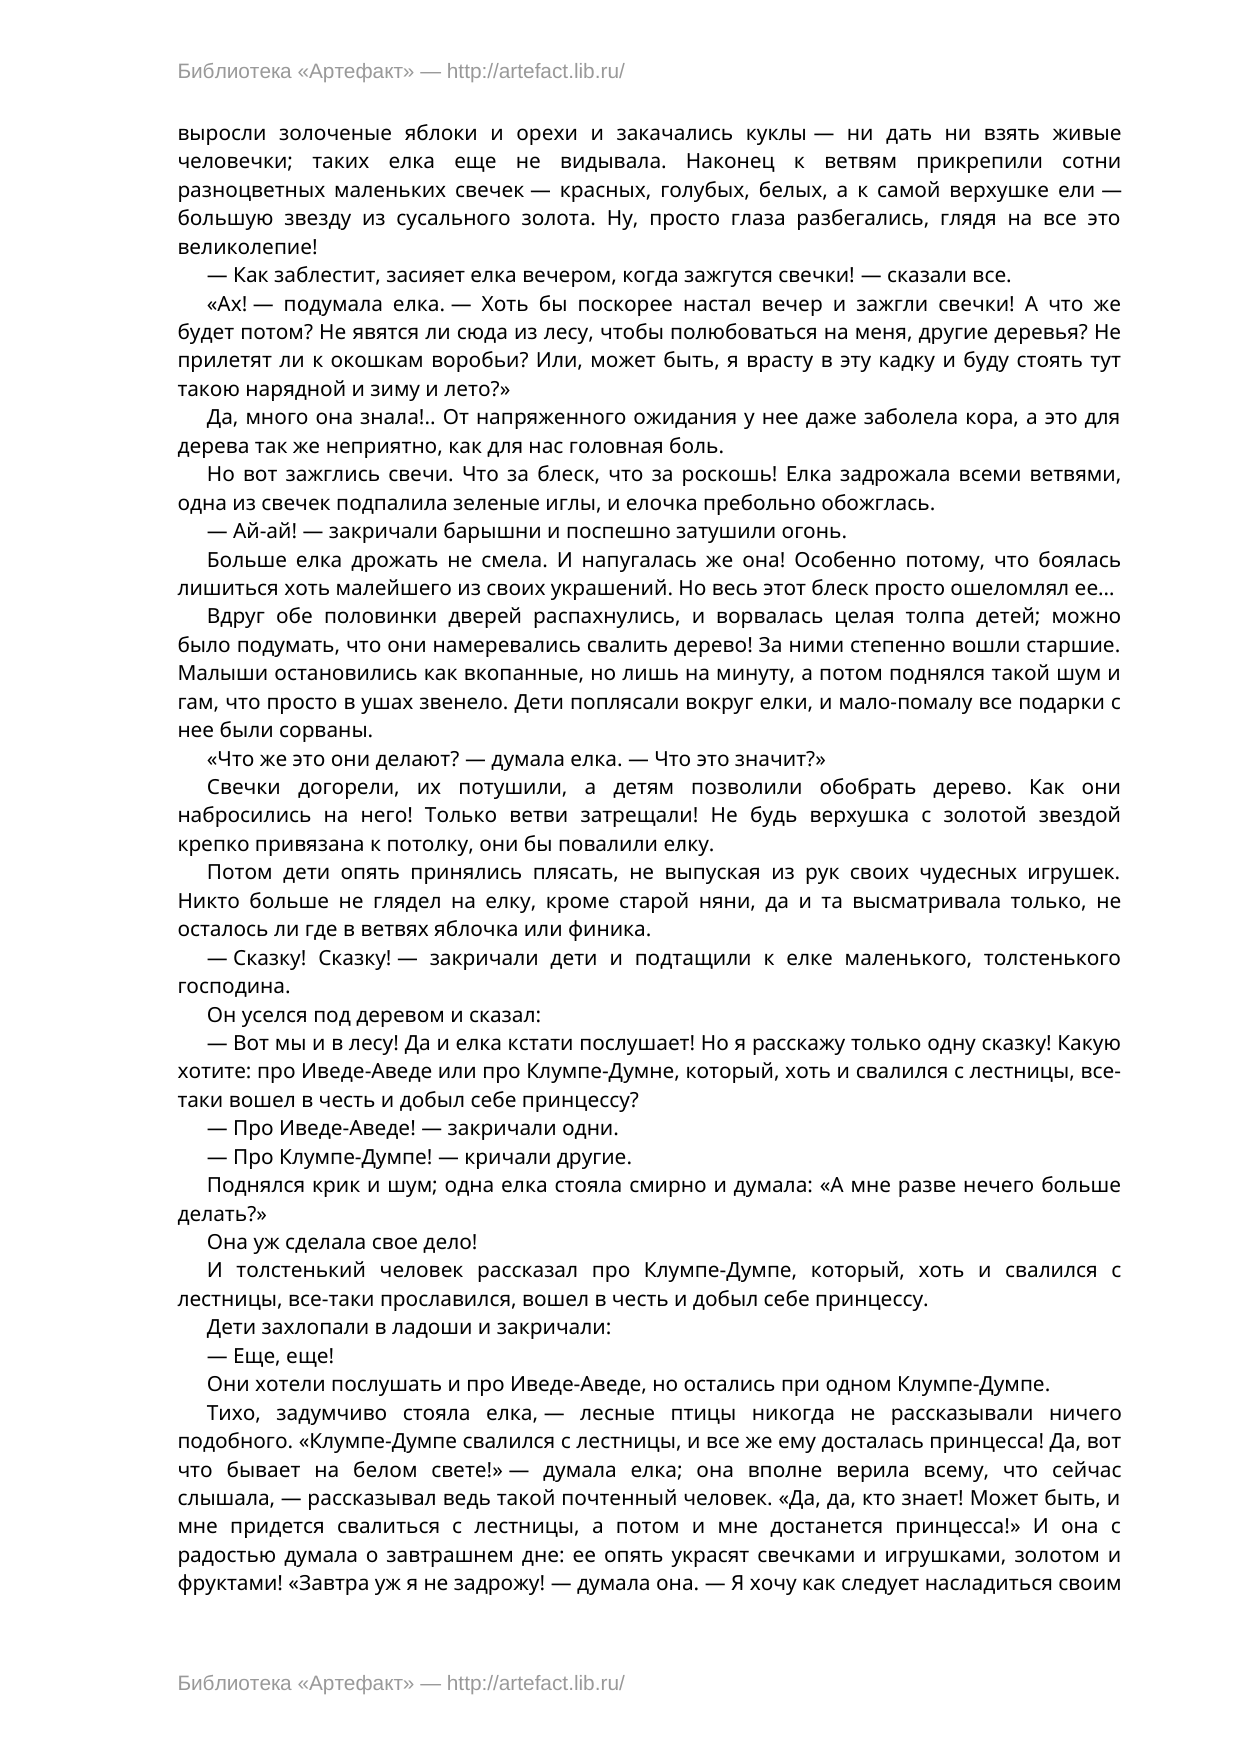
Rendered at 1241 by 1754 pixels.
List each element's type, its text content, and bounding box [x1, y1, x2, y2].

text Он уселся под деревом и сказал: [177, 1000, 1122, 1028]
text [177, 118, 1122, 260]
text Потом дети опять принялись плясать, не выпуская из рук своих чудесных игрушек. Никто больше не глядел на елку, кроме старой няни, да и та высматривала только, не осталось ли где в ветвях яблочка или финика. [177, 857, 1122, 943]
text Больше елка дрожать не смела. И напугалась же она! Особенно потому, что боялась лишиться хоть малейшего из своих украшений. Но весь этот блеск просто ошеломлял ее… [177, 545, 1122, 602]
text — Вот мы и в лесу! Да и елка кстати послушает! Но я расскажу только одну сказку! Какую хотите: про Иведе-Аведе или про Клумпе-Думне, который, хоть и свалился с лестницы, все-таки вошел в честь и добыл себе принцессу? [177, 1028, 1122, 1113]
text — Ай-ай! — закричали барышни и поспешно затушили огонь. [177, 516, 1122, 545]
text Дети захлопали в ладоши и закричали: [177, 1312, 1122, 1341]
text — Сказку! Сказку! — закричали дети и подтащили к елке маленького, толстенького господина. [177, 943, 1122, 1000]
text Они хотели послушать и про Иведе-Аведе, но остались при одном Клумпе-Думпе. [177, 1369, 1122, 1398]
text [177, 1398, 1122, 1597]
text Поднялся крик и шум; одна елка стояла смирно и думала: «А мне разве нечего больше делать?» [177, 1170, 1122, 1227]
text «Что же это они делают? — думала елка. — Что это значит?» [177, 744, 1122, 772]
text И толстенький человек рассказал про Клумпе-Думпе, который, хоть и свалился с лестницы, все-таки прославился, вошел в честь и добыл себе принцессу. [177, 1256, 1122, 1312]
text Да, много она знала!.. От напряженного ожидания у нее даже заболела кора, а это для дерева так же неприятно, как для нас головная боль. [177, 402, 1122, 459]
text Она уж сделала свое дело! [177, 1227, 1122, 1256]
text — Про Клумпе-Думпе! — кричали другие. [177, 1142, 1122, 1170]
text Но вот зажглись свечи. Что за блеск, что за роскошь! Елка задрожала всеми ветвями, одна из свечек подпалила зеленые иглы, и елочка пребольно обожглась. [177, 459, 1122, 516]
text — Про Иведе-Аведе! — закричали одни. [177, 1113, 1122, 1142]
text — Еще, еще! [177, 1341, 1122, 1369]
text «Ах! — подумала елка. — Хоть бы поскорее настал вечер и зажгли свечки! А что же будет потом? Не явятся ли сюда из лесу, чтобы полюбоваться на меня, другие деревья? Не прилетят ли к окошкам воробьи? Или, может быть, я врасту в эту кадку и буду стоять тут такою нарядной и зиму и лето?» [177, 289, 1122, 402]
text Свечки догорели, их потушили, а детям позволили обобрать дерево. Как они набросились на него! Только ветви затрещали! Не будь верхушка с золотой звездой крепко привязана к потолку, они бы повалили елку. [177, 772, 1122, 857]
text — Как заблестит, засияет елка вечером, когда зажгутся свечки! — сказали все. [177, 260, 1122, 289]
text Вдруг обе половинки дверей распахнулись, и ворвалась целая толпа детей; можно было подумать, что они намеревались свалить дерево! За ними степенно вошли старшие. Малыши остановились как вкопанные, но лишь на минуту, а потом поднялся такой шум и гам, что просто в ушах звенело. Дети поплясали вокруг елки, и мало-помалу все подарки с нее были сорваны. [177, 602, 1122, 744]
